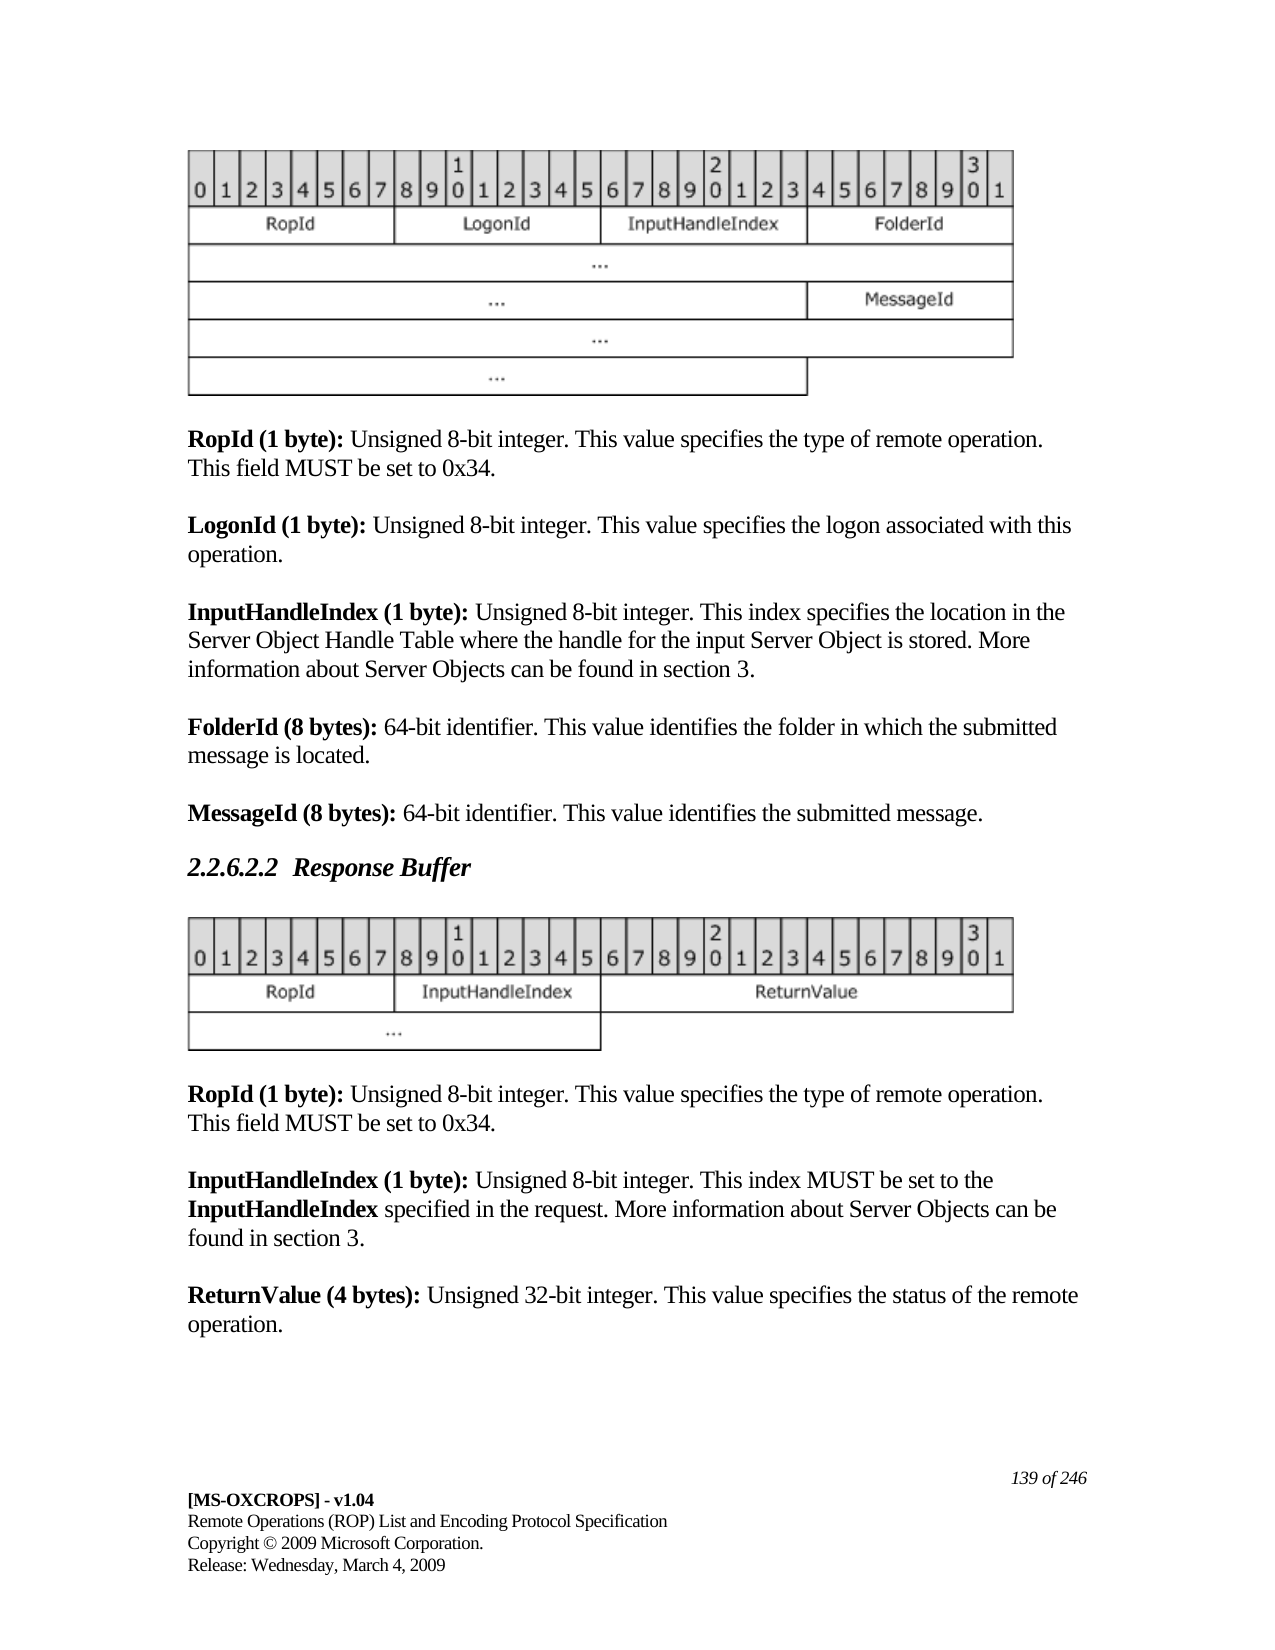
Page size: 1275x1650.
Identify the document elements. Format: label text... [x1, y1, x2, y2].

text RopId (1 byte): Unsigned 8-bit integer. This value specifies the type of remote operation. This field MUST be set to 0x34. [187, 1079, 1087, 1137]
text FolderId (8 bytes): 64-bit identifier. This value identifies the folder in which the submitted message is located. [187, 712, 1087, 769]
text RopId (1 byte): Unsigned 8-bit integer. This value specifies the type of remote operation. This field MUST be set to 0x34. [187, 424, 1087, 482]
text MessageId (8 bytes): 64-bit identifier. This value identifies the submitted message. [187, 798, 1087, 827]
picture [187, 917, 1014, 1051]
text LogonId (1 byte): Unsigned 8-bit integer. This value specifies the logon associated with this operation. [187, 510, 1087, 568]
picture [187, 150, 1014, 396]
subtitle Response Buffer [187, 852, 1087, 883]
text InputHandleIndex (1 byte): Unsigned 8-bit integer. This index MUST be set to the InputHandleIndex specified in the request. More information about Server Objects can be found in section 3. [187, 1166, 1087, 1252]
text ReturnValue (4 bytes): Unsigned 32-bit integer. This value specifies the status of the remote operation. [187, 1281, 1087, 1338]
text InputHandleIndex (1 byte): Unsigned 8-bit integer. This index specifies the location in the Server Object Handle Table where the handle for the input Server Object is stored. More information about Server Objects can be found in section 3. [187, 597, 1087, 683]
